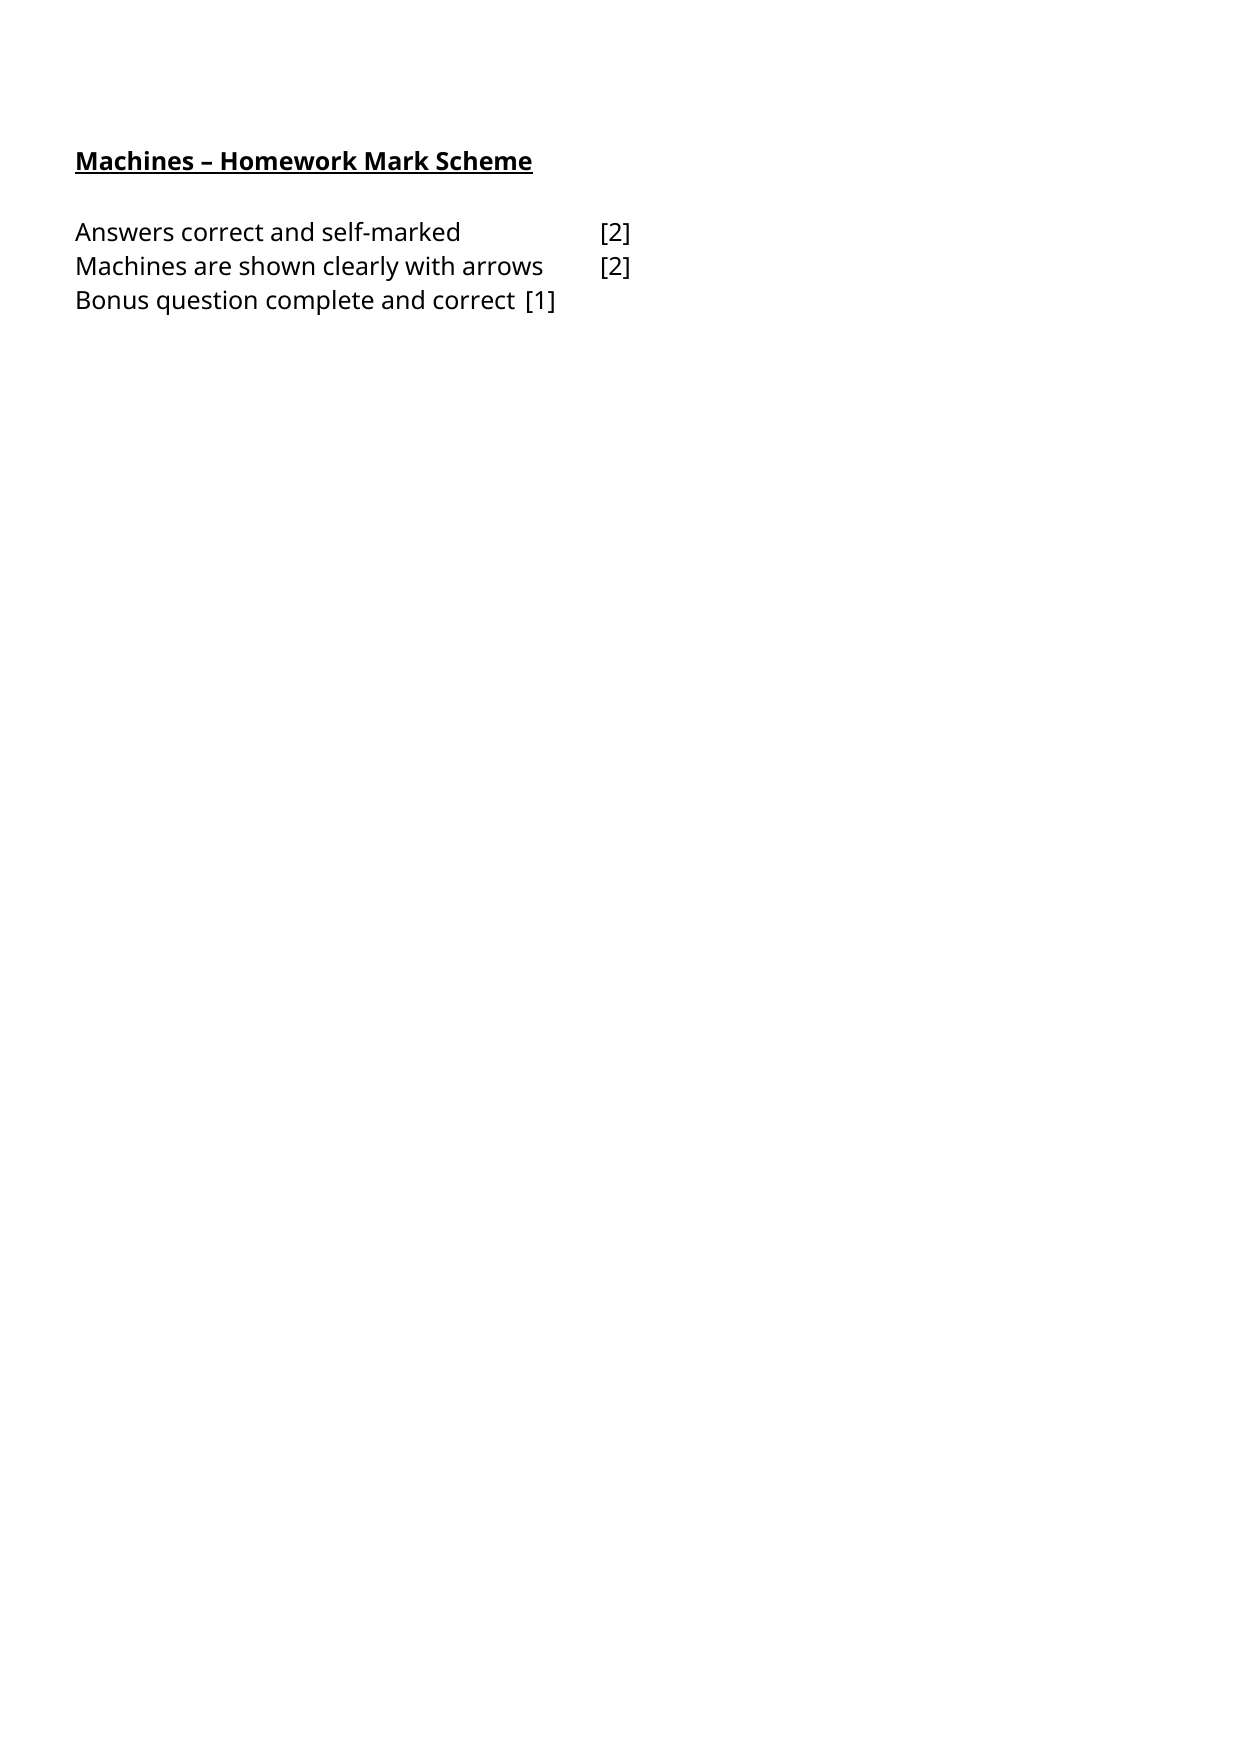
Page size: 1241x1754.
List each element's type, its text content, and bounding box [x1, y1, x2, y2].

text Machines – Homework Mark Scheme [75, 143, 1165, 177]
text Machines are shown clearly with arrows [2] [75, 249, 1165, 283]
text Answers correct and self-marked [2] [75, 215, 1165, 249]
text Bonus question complete and correct [1] [75, 283, 1165, 317]
